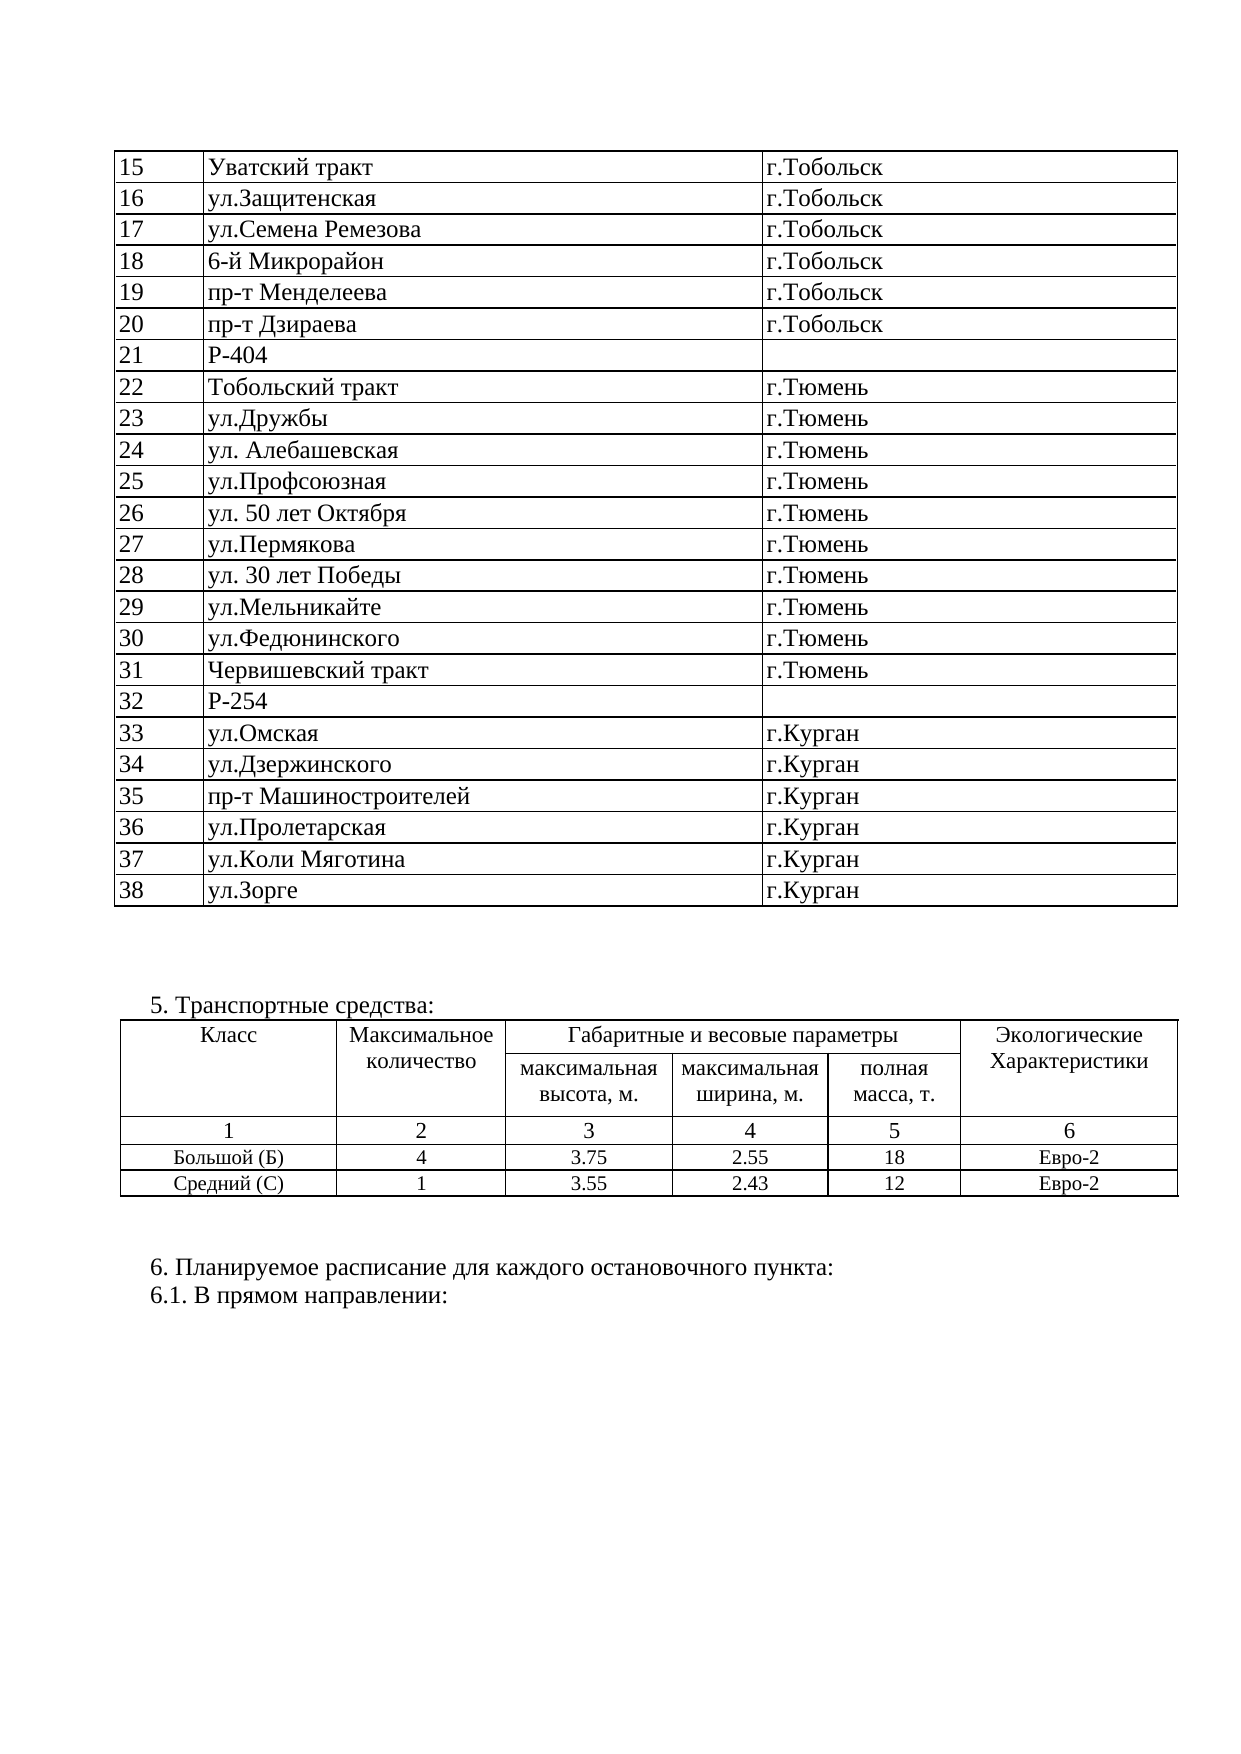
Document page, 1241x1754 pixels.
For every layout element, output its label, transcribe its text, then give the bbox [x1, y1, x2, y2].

table_cell Уватский тракт [204, 152, 762, 181]
table_cell ул. 50 лет Октября [204, 498, 762, 527]
table_cell ул.Профсоюзная [204, 466, 762, 496]
table_cell 15 [115, 152, 203, 181]
table_cell г.Тобольск [763, 213, 1177, 244]
table_cell г.Тюмень [763, 590, 1177, 622]
text 5. Транспортные средства: [150, 990, 1090, 1019]
text 6.1. В прямом направлении: [150, 1280, 1090, 1309]
table_cell 3 [506, 1117, 672, 1144]
table_cell [763, 339, 1177, 370]
table_cell Р-254 [204, 686, 762, 716]
table_cell пр-т Менделеева [204, 277, 762, 307]
table_cell 25 [115, 466, 203, 496]
table_cell максимальная высота, м. [506, 1054, 672, 1116]
table_cell 2.43 [673, 1171, 827, 1195]
table_cell пр-т Дзираева [204, 309, 762, 339]
table_cell 12 [829, 1171, 960, 1195]
table_cell 29 [115, 591, 203, 622]
table_cell 6-й Микрорайон [204, 246, 762, 276]
table_cell максимальная ширина, м. [673, 1054, 827, 1116]
table_cell ул.Федюнинского [204, 623, 762, 653]
table_cell г.Тобольск [763, 181, 1177, 213]
table_header Максимальное количество [337, 1021, 505, 1116]
table_cell 38 [115, 875, 203, 905]
table_cell г.Тюмень [763, 370, 1177, 402]
table_cell ул.Коли Мяготина [204, 844, 762, 873]
table_cell г.Тюмень [763, 528, 1177, 559]
table_cell 33 [115, 717, 203, 748]
table_cell Средний (С) [121, 1171, 336, 1195]
table_cell полная масса, т. [829, 1054, 960, 1116]
text 6. Планируемое расписание для каждого остановочного пункта: [150, 1252, 1090, 1280]
table_cell 35 [115, 780, 203, 811]
table_cell ул.Семена Ремезова [204, 215, 762, 244]
table_cell 20 [115, 308, 203, 339]
table_header Экологические Характеристики [961, 1021, 1177, 1116]
table_cell ул.Пермякова [204, 529, 762, 559]
table_cell 26 [115, 497, 203, 527]
table_cell 30 [115, 623, 203, 653]
table_cell ул.Мельникайте [204, 592, 762, 622]
table_cell ул.Дружбы [204, 403, 762, 433]
table_cell пр-т Машиностроителей [204, 781, 762, 811]
table_cell 32 [115, 686, 203, 716]
table_cell ул.Дзержинского [204, 749, 762, 779]
table_cell [763, 685, 1177, 716]
table_cell г.Тобольск [763, 307, 1177, 339]
table_header Класс [121, 1021, 336, 1116]
table_cell 24 [115, 434, 203, 464]
table_cell г.Тобольск [763, 152, 1177, 181]
table_cell г.Тюмень [763, 622, 1177, 653]
table_cell г.Тюмень [763, 465, 1177, 496]
table_cell 19 [115, 277, 203, 307]
table_cell 3.55 [506, 1171, 672, 1195]
table_cell 37 [115, 843, 203, 873]
table_cell ул.Пролетарская [204, 812, 762, 842]
table_cell 18 [115, 245, 203, 276]
table_cell 3.75 [506, 1145, 672, 1169]
table_cell ул. 30 лет Победы [204, 561, 762, 590]
table_cell Большой (Б) [121, 1145, 336, 1169]
table_cell Червишевский тракт [204, 655, 762, 685]
table_cell 2 [337, 1117, 505, 1144]
table_cell 4 [337, 1145, 505, 1169]
table_cell 23 [115, 403, 203, 433]
table_cell 36 [115, 812, 203, 842]
table_cell г.Тюмень [763, 559, 1177, 590]
table_cell 6 [961, 1117, 1177, 1144]
table_cell г.Курган [763, 716, 1177, 748]
table_cell Евро-2 [961, 1145, 1177, 1169]
table_cell Евро-2 [961, 1171, 1177, 1195]
table_cell 34 [115, 749, 203, 779]
table_cell г.Тюмень [763, 496, 1177, 527]
table_cell ул. Алебашевская [204, 435, 762, 464]
table_cell г.Курган [763, 748, 1177, 779]
table_cell 22 [115, 371, 203, 402]
table_cell 1 [121, 1117, 336, 1144]
table_header Габаритные и весовые параметры [506, 1021, 960, 1052]
table_cell 27 [115, 529, 203, 559]
table_cell г.Курган [763, 842, 1177, 873]
table_cell 28 [115, 560, 203, 590]
table_cell г.Курган [763, 811, 1177, 842]
table_cell г.Тобольск [763, 244, 1177, 276]
table_cell г.Курган [763, 874, 1177, 905]
table_cell г.Тюмень [763, 653, 1177, 685]
table_cell 2.55 [673, 1145, 827, 1169]
table_cell ул.Зорге [204, 875, 762, 905]
table_cell г.Тобольск [763, 276, 1177, 307]
table_cell 1 [337, 1171, 505, 1195]
table_cell 21 [115, 340, 203, 370]
table_cell ул.Омская [204, 718, 762, 748]
table_cell 17 [115, 214, 203, 244]
table_cell 5 [829, 1117, 960, 1144]
table_cell 4 [673, 1117, 827, 1144]
table_cell Р-404 [204, 340, 762, 370]
table_cell г.Курган [763, 779, 1177, 811]
table_cell 16 [115, 183, 203, 213]
table_cell г.Тюмень [763, 402, 1177, 433]
table_cell г.Тюмень [763, 433, 1177, 464]
table_cell Тобольский тракт [204, 372, 762, 402]
table_cell 18 [829, 1145, 960, 1169]
table_cell ул.Защитенская [204, 183, 762, 213]
table_cell 31 [115, 654, 203, 685]
